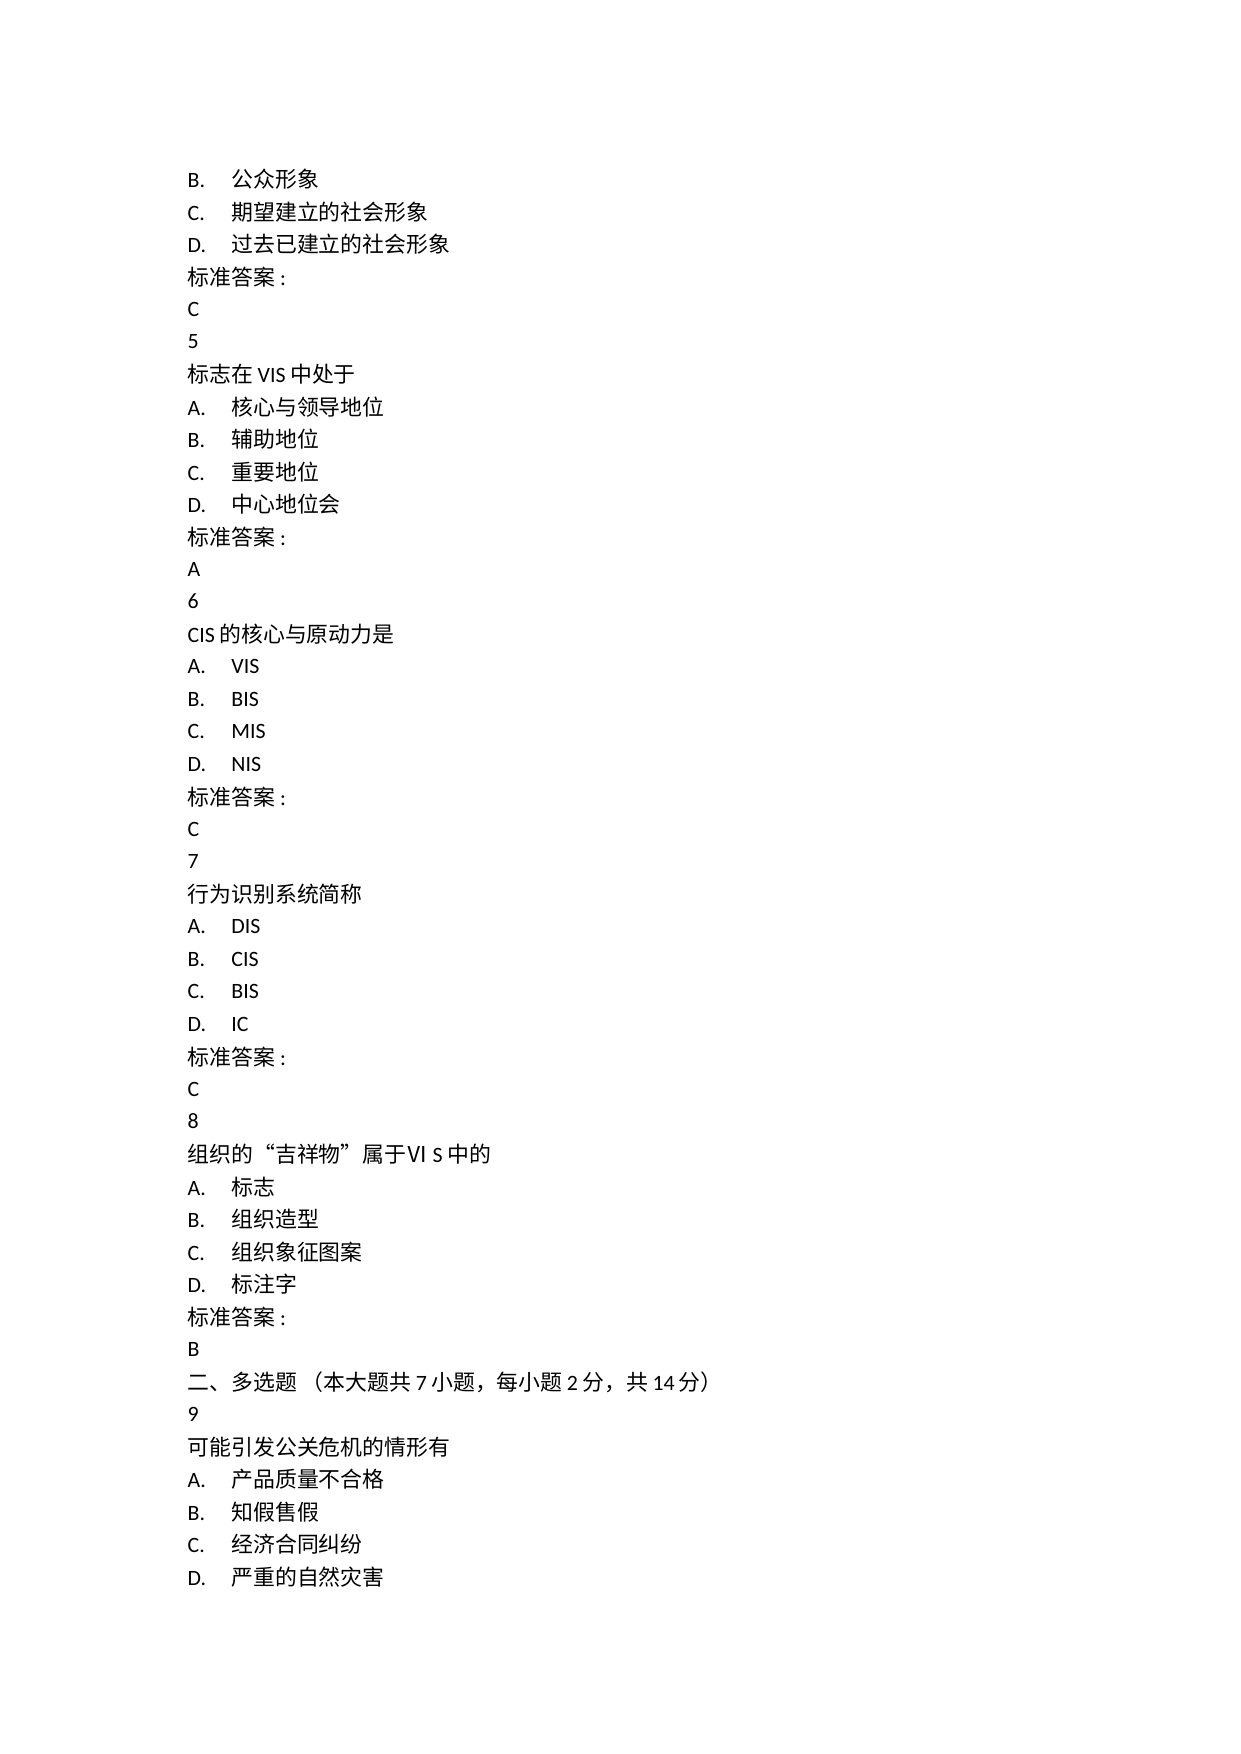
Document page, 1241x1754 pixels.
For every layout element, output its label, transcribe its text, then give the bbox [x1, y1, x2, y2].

text B. BIS [187, 682, 1053, 714]
text B. 组织造型 [187, 1202, 1053, 1234]
text D. NIS [187, 747, 1053, 779]
text B. CIS [187, 942, 1053, 974]
text C. 经济合同纠纷 [187, 1527, 1053, 1559]
text 5 [187, 324, 1053, 357]
text D. 严重的自然灾害 [187, 1559, 1053, 1592]
text 二、多选题 （本大题共7小题，每小题2分，共14分） [187, 1364, 1053, 1397]
text A. 产品质量不合格 [187, 1462, 1053, 1494]
text A. 核心与领导地位 [187, 389, 1053, 422]
text 标准答案 : [187, 259, 1053, 292]
text B. 公众形象 [187, 162, 1053, 194]
text A. VIS [187, 649, 1053, 682]
text CIS的核心与原动力是 [187, 617, 1053, 649]
text C. 重要地位 [187, 454, 1053, 487]
text 标准答案 : [187, 779, 1053, 812]
text C. MIS [187, 714, 1053, 747]
text D. 过去已建立的社会形象 [187, 227, 1053, 259]
text C. 期望建立的社会形象 [187, 194, 1053, 227]
text C [187, 1072, 1053, 1104]
text 8 [187, 1104, 1053, 1137]
text D. 标注字 [187, 1267, 1053, 1299]
text B. 辅助地位 [187, 422, 1053, 454]
text C. BIS [187, 974, 1053, 1007]
text 标准答案 : [187, 1299, 1053, 1332]
text A. DIS [187, 909, 1053, 942]
text 可能引发公关危机的情形有 [187, 1429, 1053, 1462]
text C. 组织象征图案 [187, 1234, 1053, 1267]
text C [187, 292, 1053, 324]
text D. IC [187, 1007, 1053, 1039]
text 标志在VIS中处于 [187, 357, 1053, 389]
text 行为识别系统简称 [187, 877, 1053, 909]
text 7 [187, 844, 1053, 877]
text A [187, 552, 1053, 584]
text 标准答案 : [187, 519, 1053, 552]
text B. 知假售假 [187, 1494, 1053, 1527]
text 6 [187, 584, 1053, 617]
text 标准答案 : [187, 1039, 1053, 1072]
text 组织的“吉祥物”属于ⅥS中的 [187, 1137, 1053, 1169]
text 9 [187, 1397, 1053, 1429]
text A. 标志 [187, 1169, 1053, 1202]
text B [187, 1332, 1053, 1364]
text C [187, 812, 1053, 844]
text D. 中心地位会 [187, 487, 1053, 519]
